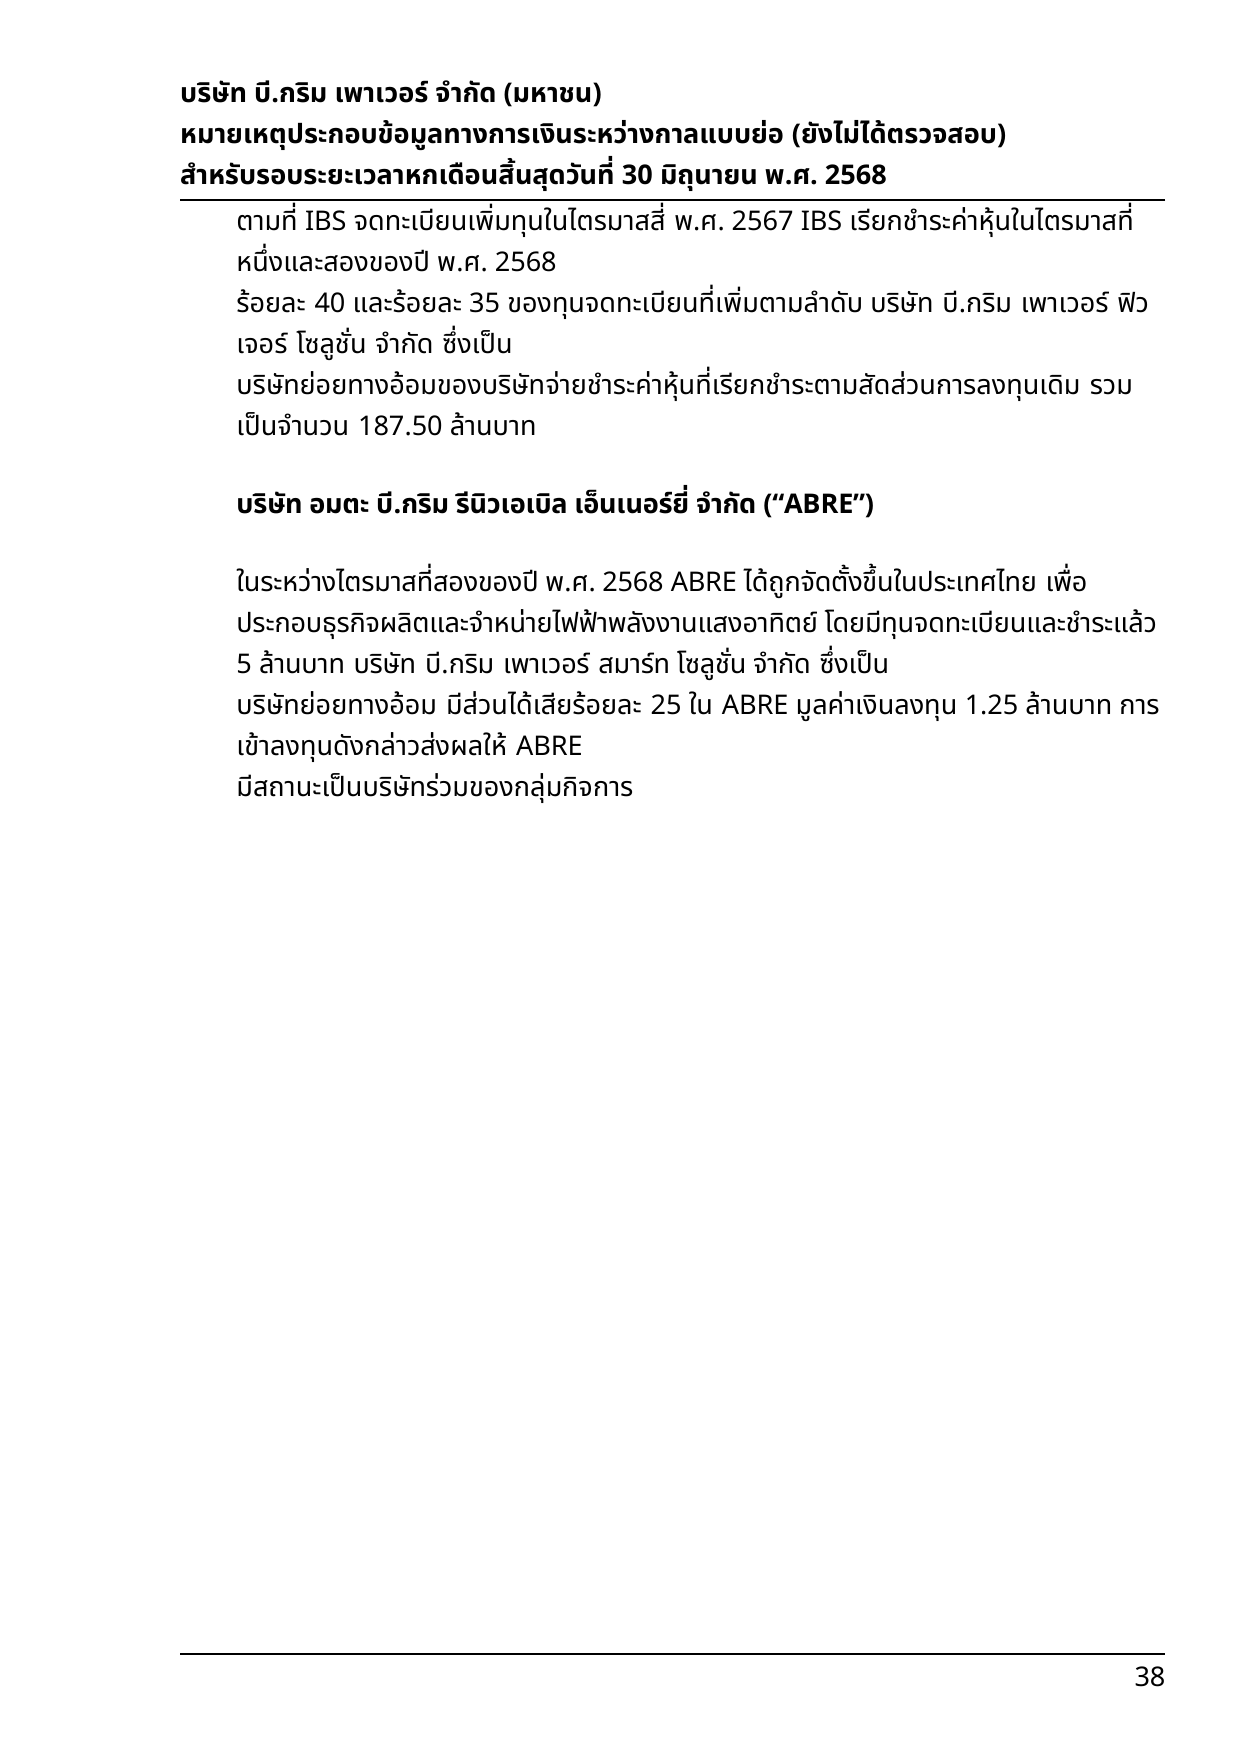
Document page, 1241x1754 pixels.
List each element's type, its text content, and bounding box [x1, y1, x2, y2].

list ในระหว่างไตรมาสที่สองของปี พ.ศ. 2568 ABRE ได้ถูกจัดตั้งขึ้นในประเทศไทย เพื่อประกอบธุรกิจผลิตและจำหน่ายไฟฟ้าพลังงานแสงอาทิตย์ โดยมีทุนจดทะเบียนและชำระแล้ว 5 ล้านบาท บริษัท บี.กริม เพาเวอร์ สมาร์ท โซลูชั่น จำกัด ซึ่งเป็น บริษัทย่อยทางอ้อม มีส่วนได้เสียร้อยละ 25 ใน ABRE มูลค่าเงินลงทุน 1.25 ล้านบาท การเข้าลงทุนดังกล่าวส่งผลให้ ABRE มีสถานะเป็นบริษัทร่วมของกลุ่มกิจการ [236, 562, 1165, 809]
list ตามที่ IBS จดทะเบียนเพิ่มทุนในไตรมาสสี่ พ.ศ. 2567 IBS เรียกชำระค่าหุ้นในไตรมาสที่หนึ่งและสองของปี พ.ศ. 2568 ร้อยละ 40 และร้อยละ 35 ของทุนจดทะเบียนที่เพิ่มตามลำดับ บริษัท บี.กริม เพาเวอร์ ฟิวเจอร์ โซลูชั่น จำกัด ซึ่งเป็น บริษัทย่อยทางอ้อมของบริษัทจ่ายชำระค่าหุ้นที่เรียกชำระตามสัดส่วนการลงทุนเดิม รวมเป็นจำนวน 187.50 ล้านบาท [236, 201, 1165, 448]
text บริษัท อมตะ บี.กริม รีนิวเอเบิล เอ็นเนอร์ยี่ จำกัด (“ABRE”) [236, 484, 1165, 526]
